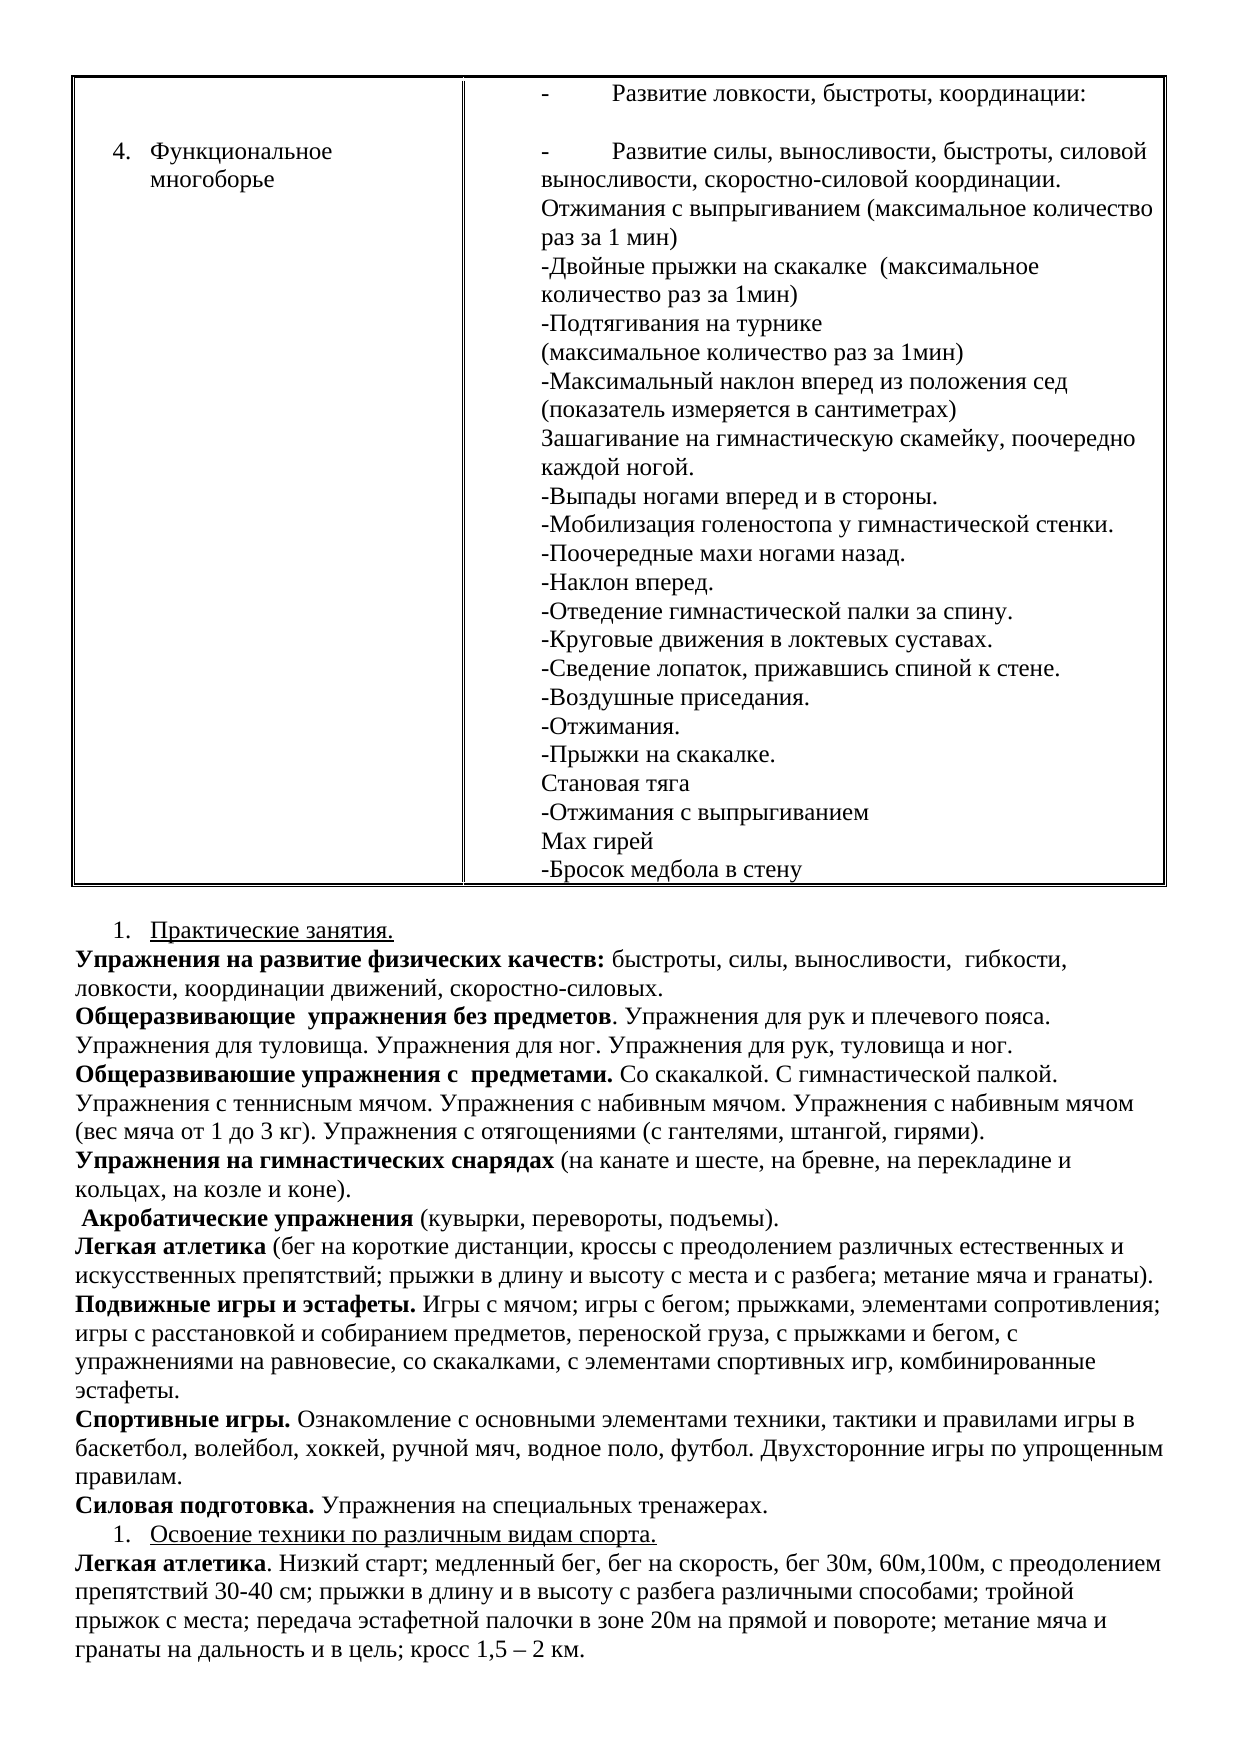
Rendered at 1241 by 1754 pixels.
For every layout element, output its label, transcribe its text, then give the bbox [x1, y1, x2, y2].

list Практические занятия. [112, 915, 1165, 944]
text Силовая подготовка. Упражнения на специальных тренажерах. [75, 1490, 1165, 1519]
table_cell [75, 78, 463, 883]
text Подвижные игры и эстафеты. Игры с мячом; игры с бегом; прыжками, элементами сопротивления; игры с расстановкой и собиранием предметов, переноской груза, с прыжками и бегом, с упражнениями на равновесие, со скакалками, с элементами спортивных игр, комбинированные эстафеты. [75, 1289, 1165, 1404]
text Упражнения на развитие физических качеств: быстроты, силы, выносливости, гибкости, ловкости, координации движений, скоростно-силовых. [75, 944, 1165, 1001]
text Общеразвивающие упражнения без предметов. Упражнения для рук и плечевого пояса. Упражнения для туловища. Упражнения для ног. Упражнения для рук, туловища и ног. [75, 1001, 1165, 1059]
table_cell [464, 78, 1163, 883]
text Спортивные игры. Ознакомление с основными элементами техники, тактики и правилами игры в баскетбол, волейбол, хоккей, ручной мяч, водное поло, футбол. Двухсторонние игры по упрощенным правилам. [75, 1404, 1165, 1490]
text Упражнения на гимнастических снарядах (на канате и шесте, на бревне, на перекладине и кольцах, на козле и коне). [75, 1145, 1165, 1203]
text Общеразвиваюшие упражнения с предметами. Со скакалкой. С гимнастической палкой. Упражнения с теннисным мячом. Упражнения с набивным мячом. Упражнения с набивным мячом (вес мяча от 1 до 3 кг). Упражнения с отягощениями (с гантелями, штангой, гирями). [75, 1059, 1165, 1145]
text Легкая атлетика. Низкий старт; медленный бег, бег на скорость, бег 30м, 60м,100м, с преодолением препятствий 30-40 см; прыжки в длину и в высоту с разбега различными способами; тройной прыжок с места; передача эстафетной палочки в зоне 20м на прямой и повороте; метание мяча и гранаты на дальность и в цель; кросс 1,5 – 2 км. [75, 1548, 1165, 1663]
list Освоение техники по различным видам спорта. [112, 1519, 1165, 1548]
text Акробатические упражнения (кувырки, перевороты, подъемы). [75, 1203, 1165, 1231]
text Легкая атлетика (бег на короткие дистанции, кроссы с преодолением различных естественных и искусственных препятствий; прыжки в длину и высоту с места и с разбега; метание мяча и гранаты). [75, 1231, 1165, 1289]
